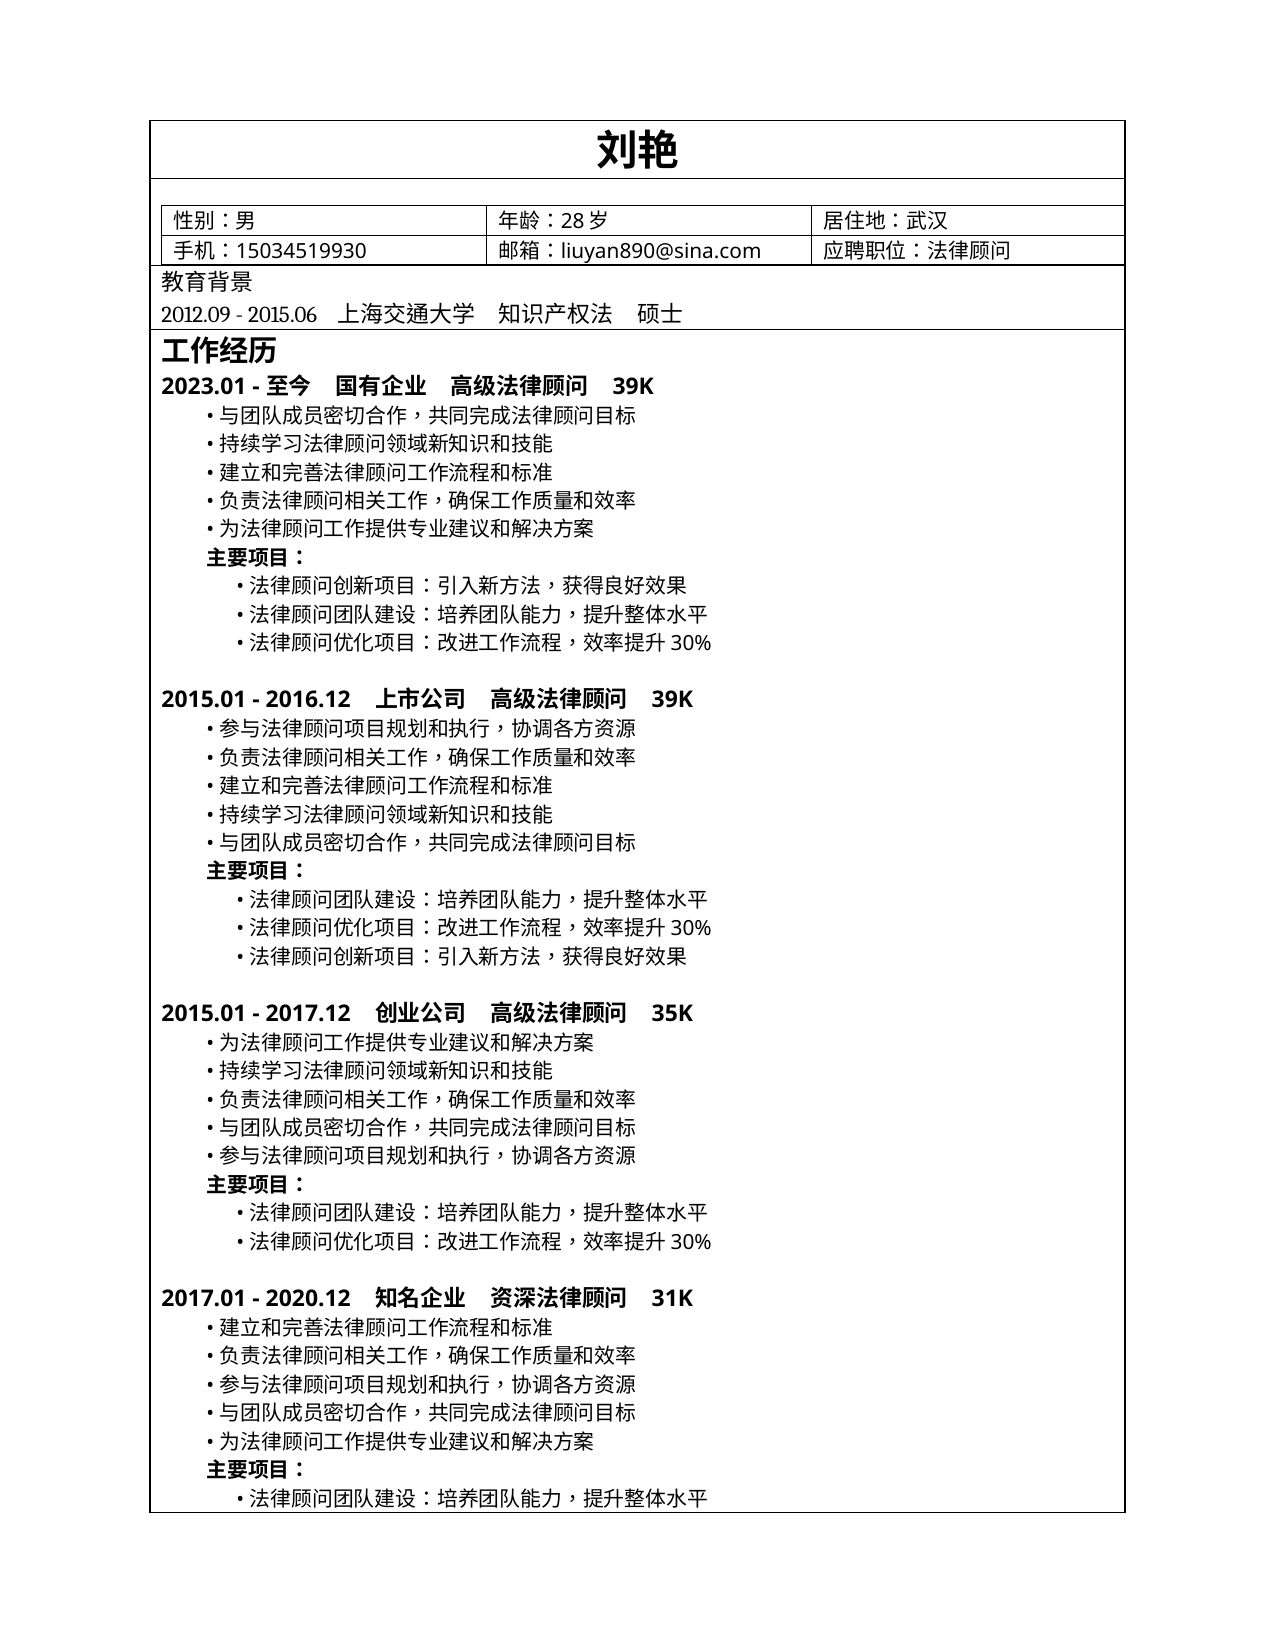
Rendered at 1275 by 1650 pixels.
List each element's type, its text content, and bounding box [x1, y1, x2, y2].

table_header 刘艳 [151, 121, 1124, 178]
table_cell [151, 179, 1124, 265]
table_cell 教育背景 2012.09 - 2015.06 上海交通大学 知识产权法 硕士 [151, 266, 1124, 329]
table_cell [151, 330, 1124, 1512]
